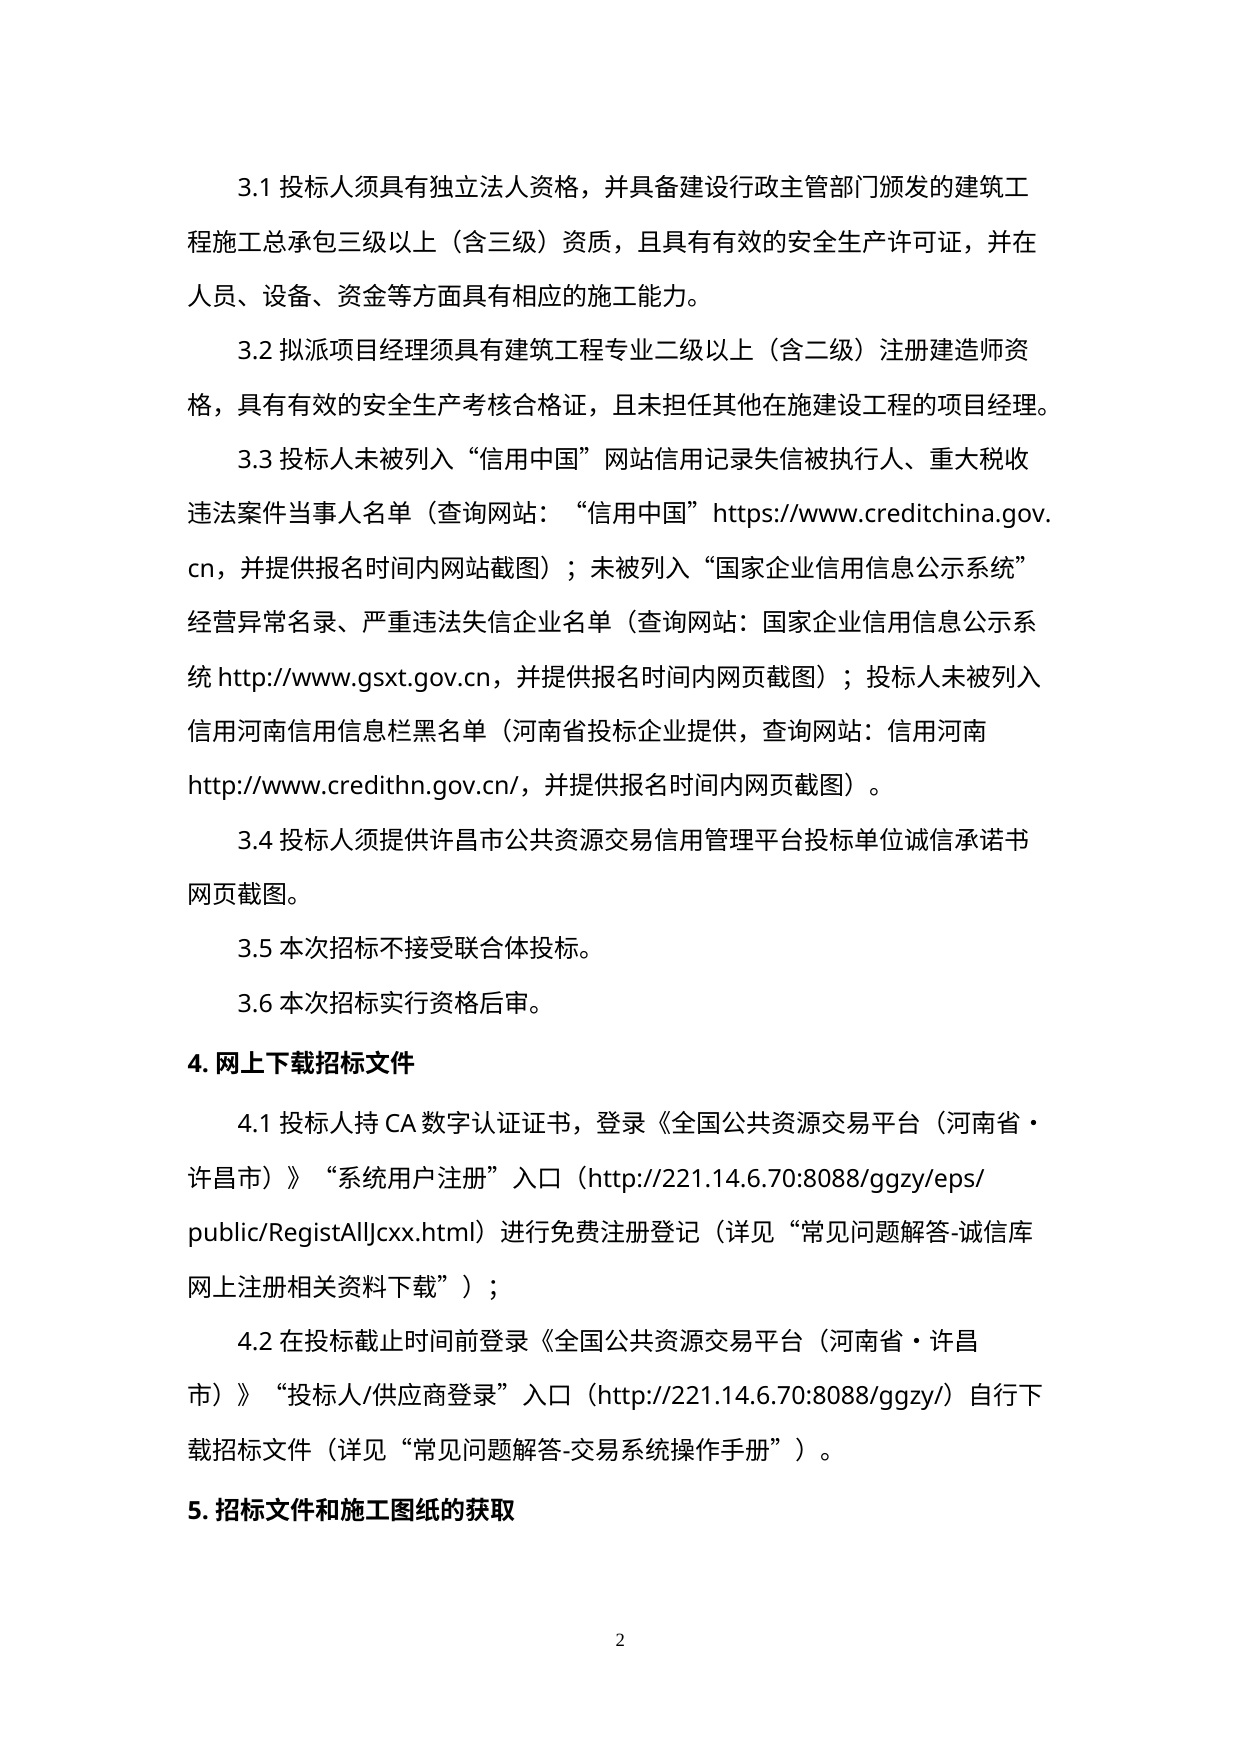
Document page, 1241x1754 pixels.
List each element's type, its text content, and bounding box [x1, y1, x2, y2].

text 3.1 投标人须具有独立法人资格，并具备建设行政主管部门颁发的建筑工程施工总承包三级以上（含三级）资质，且具有有效的安全生产许可证，并在人员、设备、资金等方面具有相应的施工能力。 [187, 168, 1053, 313]
text 4.1 投标人持CA数字认证证书，登录《全国公共资源交易平台（河南省•许昌市）》“系统用户注册”入口（http://221.14.6.70:8088/ggzy/eps/public/RegistAllJcxx.html）进行免费注册登记（详见“常见问题解答-诚信库网上注册相关资料下载”）； [187, 1104, 1053, 1303]
text 3.6 本次招标实行资格后审。 [187, 983, 1053, 1019]
text 3.3 投标人未被列入“信用中国”网站信用记录失信被执行人、重大税收违法案件当事人名单（查询网站：“信用中国”https://www.creditchina.gov.cn，并提供报名时间内网站截图）；未被列入“国家企业信用信息公示系统”经营异常名录、严重违法失信企业名单（查询网站：国家企业信用信息公示系统http://www.gsxt.gov.cn，并提供报名时间内网页截图）；投标人未被列入信用河南信用信息栏黑名单（河南省投标企业提供，查询网站：信用河南http://www.credithn.gov.cn/，并提供报名时间内网页截图）。 [187, 439, 1053, 802]
text 5. 招标文件和施工图纸的获取 [187, 1484, 1053, 1533]
text 3.4 投标人须提供许昌市公共资源交易信用管理平台投标单位诚信承诺书网页截图。 [187, 820, 1053, 911]
text 3.2 拟派项目经理须具有建筑工程专业二级以上（含二级）注册建造师资格，具有有效的安全生产考核合格证，且未担任其他在施建设工程的项目经理。 [187, 331, 1053, 421]
text 3.5 本次招标不接受联合体投标。 [187, 929, 1053, 965]
text 4. 网上下载招标文件 [187, 1038, 1053, 1086]
text 4.2 在投标截止时间前登录《全国公共资源交易平台（河南省•许昌市）》“投标人/供应商登录”入口（http://221.14.6.70:8088/ggzy/）自行下载招标文件（详见“常见问题解答-交易系统操作手册”）。 [187, 1321, 1053, 1466]
